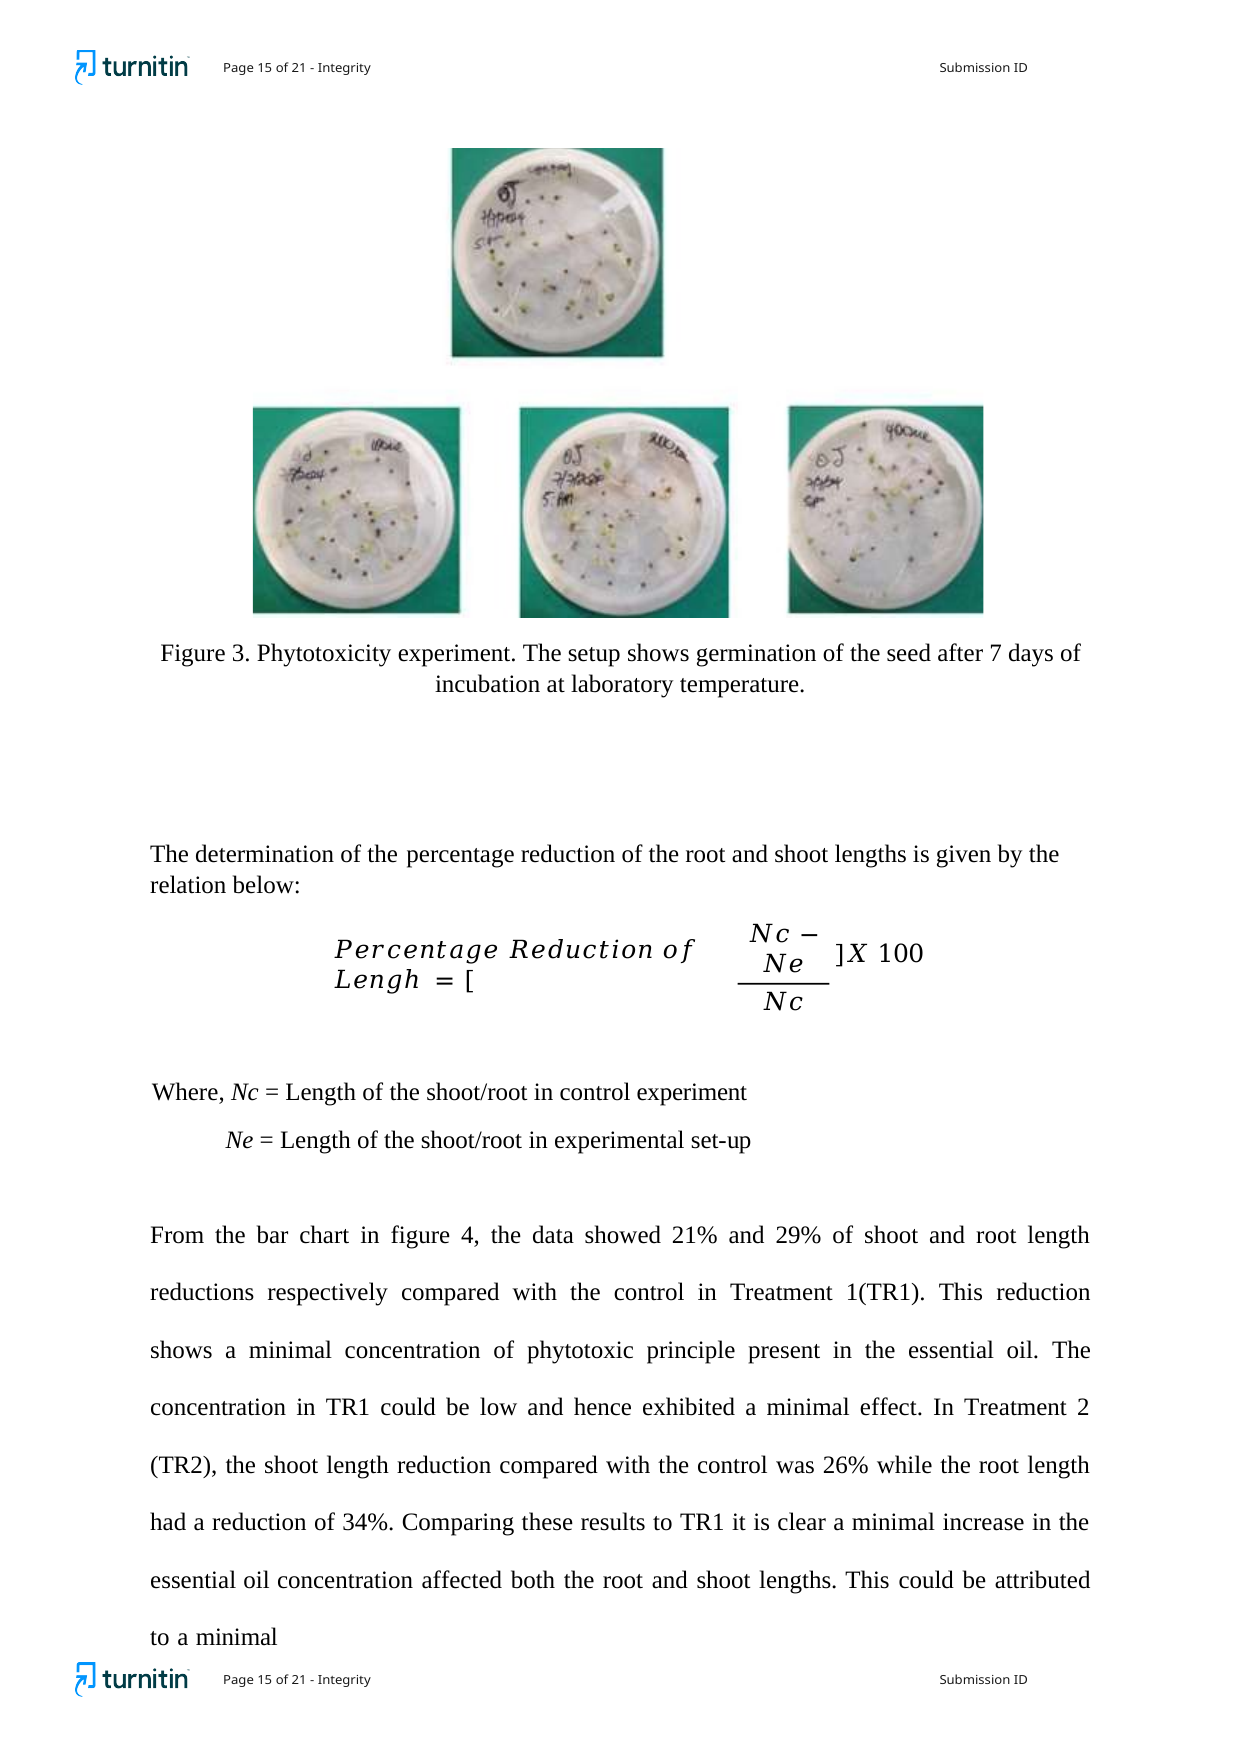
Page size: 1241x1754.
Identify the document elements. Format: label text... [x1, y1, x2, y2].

text Figure 3. Phytotoxicity experiment. The setup shows germination of the seed after 7 days of incubation at laboratory temperature. [160, 638, 1121, 698]
text From the bar chart in figure 4, the data showed 21% and 29% of shoot and root length reductions respectively compared with the control in Treatment 1(TR1). This reduction shows a minimal concentration of phytotoxic principle present in the essential oil. The concentration in TR1 could be low and hence exhibited a minimal effect. In Treatment 2 (TR2), the shoot length reduction compared with the control was 26% while the root length had a reduction of 34%. Comparing these results to TR1 it is clear a minimal increase in the essential oil concentration affected both the root and shoot lengths. This could be attributed to a minimal [150, 1220, 1091, 1651]
text 𝑁𝑐 [738, 985, 828, 1015]
text The determination of the percentage reduction of the root and shoot lengths is given by the relation below: [150, 839, 1121, 899]
picture [75, 50, 190, 85]
text Where, Nc = Length of the shoot/root in control experiment [112, 1077, 747, 1106]
text ]𝑋 100 [834, 937, 1128, 967]
text 𝑁𝑐 − 𝑁𝑒 [738, 918, 828, 978]
picture [75, 1662, 190, 1697]
text 𝑃𝑒𝑟𝑐𝑒𝑛𝑡𝑎𝑔𝑒 𝑅𝑒𝑑𝑢𝑐𝑡𝑖𝑜𝑛 𝑜𝑓 𝐿𝑒𝑛𝑔ℎ = [ [332, 933, 738, 993]
picture [252, 148, 984, 618]
text Ne = Length of the shoot/root in experimental set-up [112, 1125, 752, 1153]
